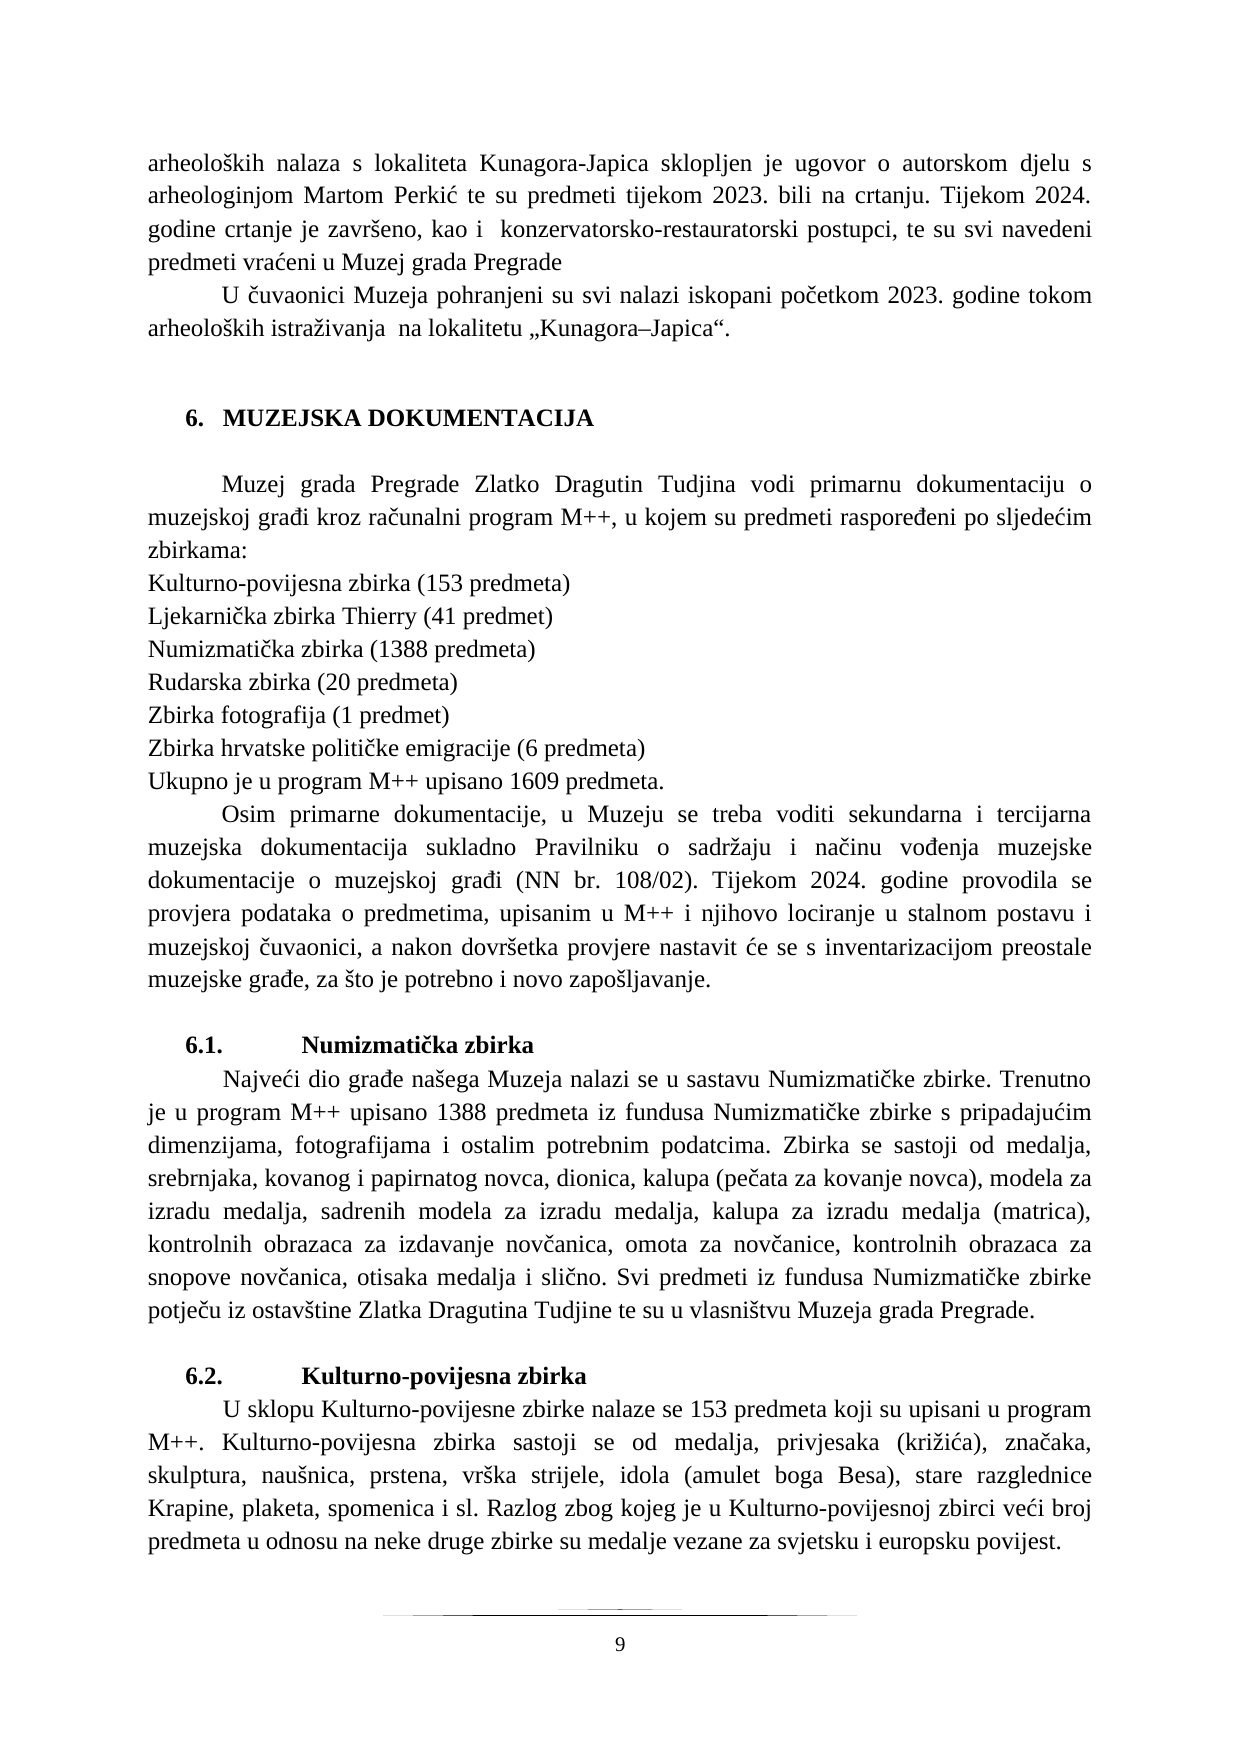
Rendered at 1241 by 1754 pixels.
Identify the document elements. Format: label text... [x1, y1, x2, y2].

text Ljekarnička zbirka Thierry (41 predmet) [148, 601, 1093, 630]
text Numizmatička zbirka (1388 predmeta) [148, 634, 1093, 663]
text U čuvaonici Muzeja pohranjeni su svi nalazi iskopani početkom 2023. godine tokom arheoloških istraživanja na lokalitetu „Kunagora–Japica“. [148, 280, 1093, 341]
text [148, 148, 1093, 275]
text U sklopu Kulturno-povijesne zbirke nalaze se 153 predmeta koji su upisani u program M++. Kulturno-povijesna zbirka sastoji se od medalja, privjesaka (križića), značaka, skulptura, naušnica, prstena, vrška strijele, idola (amulet boga Besa), stare razglednice Krapine, plaketa, spomenica i sl. Razlog zbog kojeg je u Kulturno-povijesnoj zbirci veći broj predmeta u odnosu na neke druge zbirke su medalje vezane za svjetsku i europsku povijest. [148, 1394, 1093, 1555]
list MUZEJSKA DOKUMENTACIJA [185, 403, 1093, 432]
list Kulturno-povijesna zbirka [185, 1361, 1093, 1389]
text Muzej grada Pregrade Zlatko Dragutin Tudjina vodi primarnu dokumentaciju o muzejskoj građi kroz računalni program M++, u kojem su predmeti raspoređeni po sljedećim zbirkama: [148, 469, 1093, 564]
list Numizmatička zbirka [185, 1031, 1093, 1059]
text Osim primarne dokumentacije, u Muzeju se treba voditi sekundarna i tercijarna muzejska dokumentacija sukladno Pravilniku o sadržaju i načinu vođenja muzejske dokumentacije o muzejskoj građi (NN br. 108/02). Tijekom 2024. godine provodila se provjera podataka o predmetima, upisanim u M++ i njihovo lociranje u stalnom postavu i muzejskoj čuvaonici, a nakon dovršetka provjere nastavit će se s inventarizacijom preostale muzejske građe, za što je potrebno i novo zapošljavanje. [148, 799, 1093, 993]
text Ukupno je u program M++ upisano 1609 predmeta. [148, 766, 1093, 795]
text Rudarska zbirka (20 predmeta) [148, 667, 1093, 696]
text Zbirka fotografija (1 predmet) [148, 700, 1093, 729]
text Zbirka hrvatske političke emigracije (6 predmeta) [148, 733, 1093, 762]
text Kulturno-povijesna zbirka (153 predmeta) [148, 568, 1093, 597]
text Najveći dio građe našega Muzeja nalazi se u sastavu Numizmatičke zbirke. Trenutno je u program M++ upisano 1388 predmeta iz fundusa Numizmatičke zbirke s pripadajućim dimenzijama, fotografijama i ostalim potrebnim podatcima. Zbirka se sastoji od medalja, srebrnjaka, kovanog i papirnatog novca, dionica, kalupa (pečata za kovanje novca), modela za izradu medalja, sadrenih modela za izradu medalja, kalupa za izradu medalja (matrica), kontrolnih obrazaca za izdavanje novčanica, omota za novčanice, kontrolnih obrazaca za snopove novčanica, otisaka medalja i slično. Svi predmeti iz fundusa Numizmatičke zbirke potječu iz ostavštine Zlatka Dragutina Tudjine te su u vlasništvu Muzeja grada Pregrade. [148, 1064, 1093, 1323]
